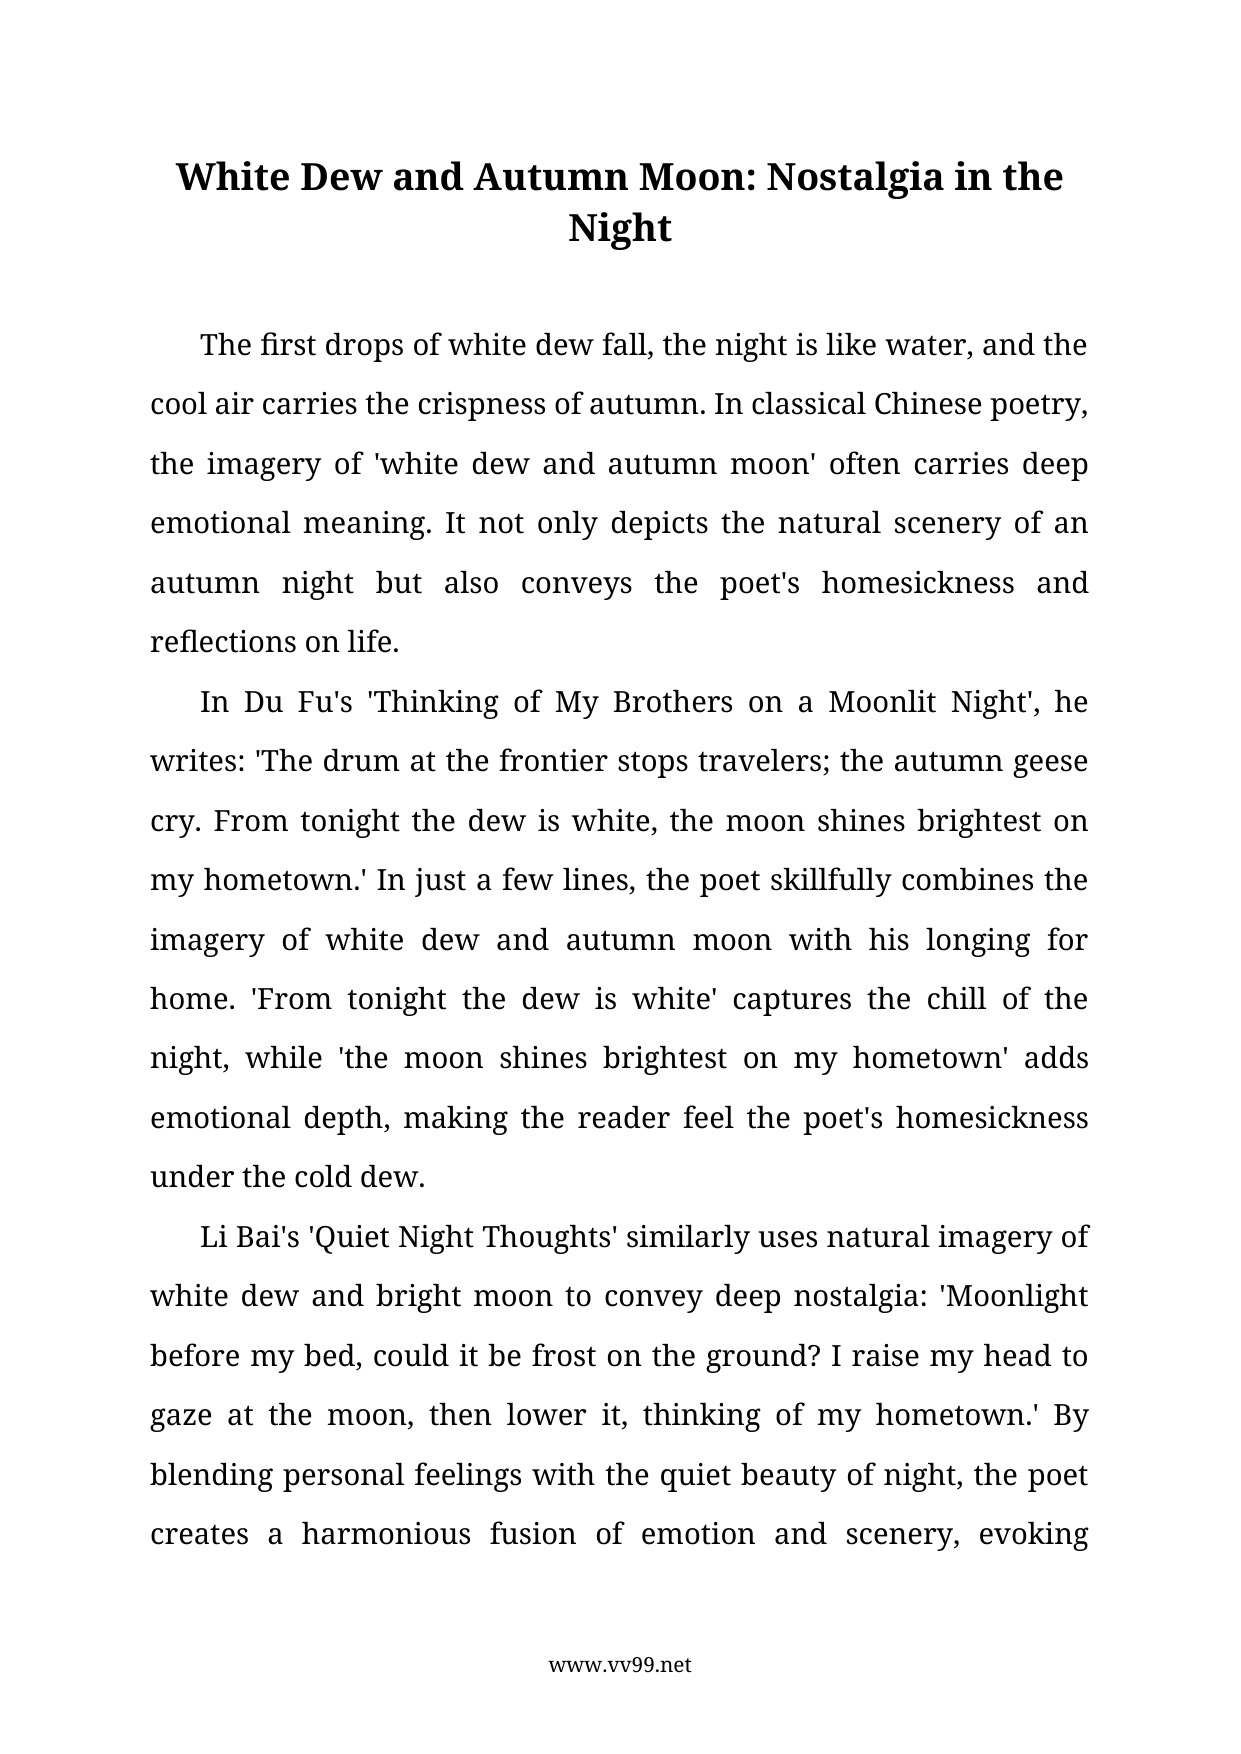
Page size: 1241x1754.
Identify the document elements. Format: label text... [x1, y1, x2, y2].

text In Du Fu's 'Thinking of My Brothers on a Moonlit Night', he writes: 'The drum at the frontier stops travelers; the autumn geese cry. From tonight the dew is white, the moon shines brightest on my hometown.' In just a few lines, the poet skillfully combines the imagery of white dew and autumn moon with his longing for home. 'From tonight the dew is white' captures the chill of the night, while 'the moon shines brightest on my hometown' adds emotional depth, making the reader feel the poet's homesickness under the cold dew. [150, 681, 1090, 1196]
subtitle White Dew and Autumn Moon: Nostalgia in the Night [150, 150, 1090, 252]
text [150, 1216, 1090, 1553]
text The first drops of white dew fall, the night is like water, and the cool air carries the crispness of autumn. In classical Chinese poetry, the imagery of 'white dew and autumn moon' often carries deep emotional meaning. It not only depicts the natural scenery of an autumn night but also conveys the poet's homesickness and reflections on life. [150, 324, 1090, 661]
